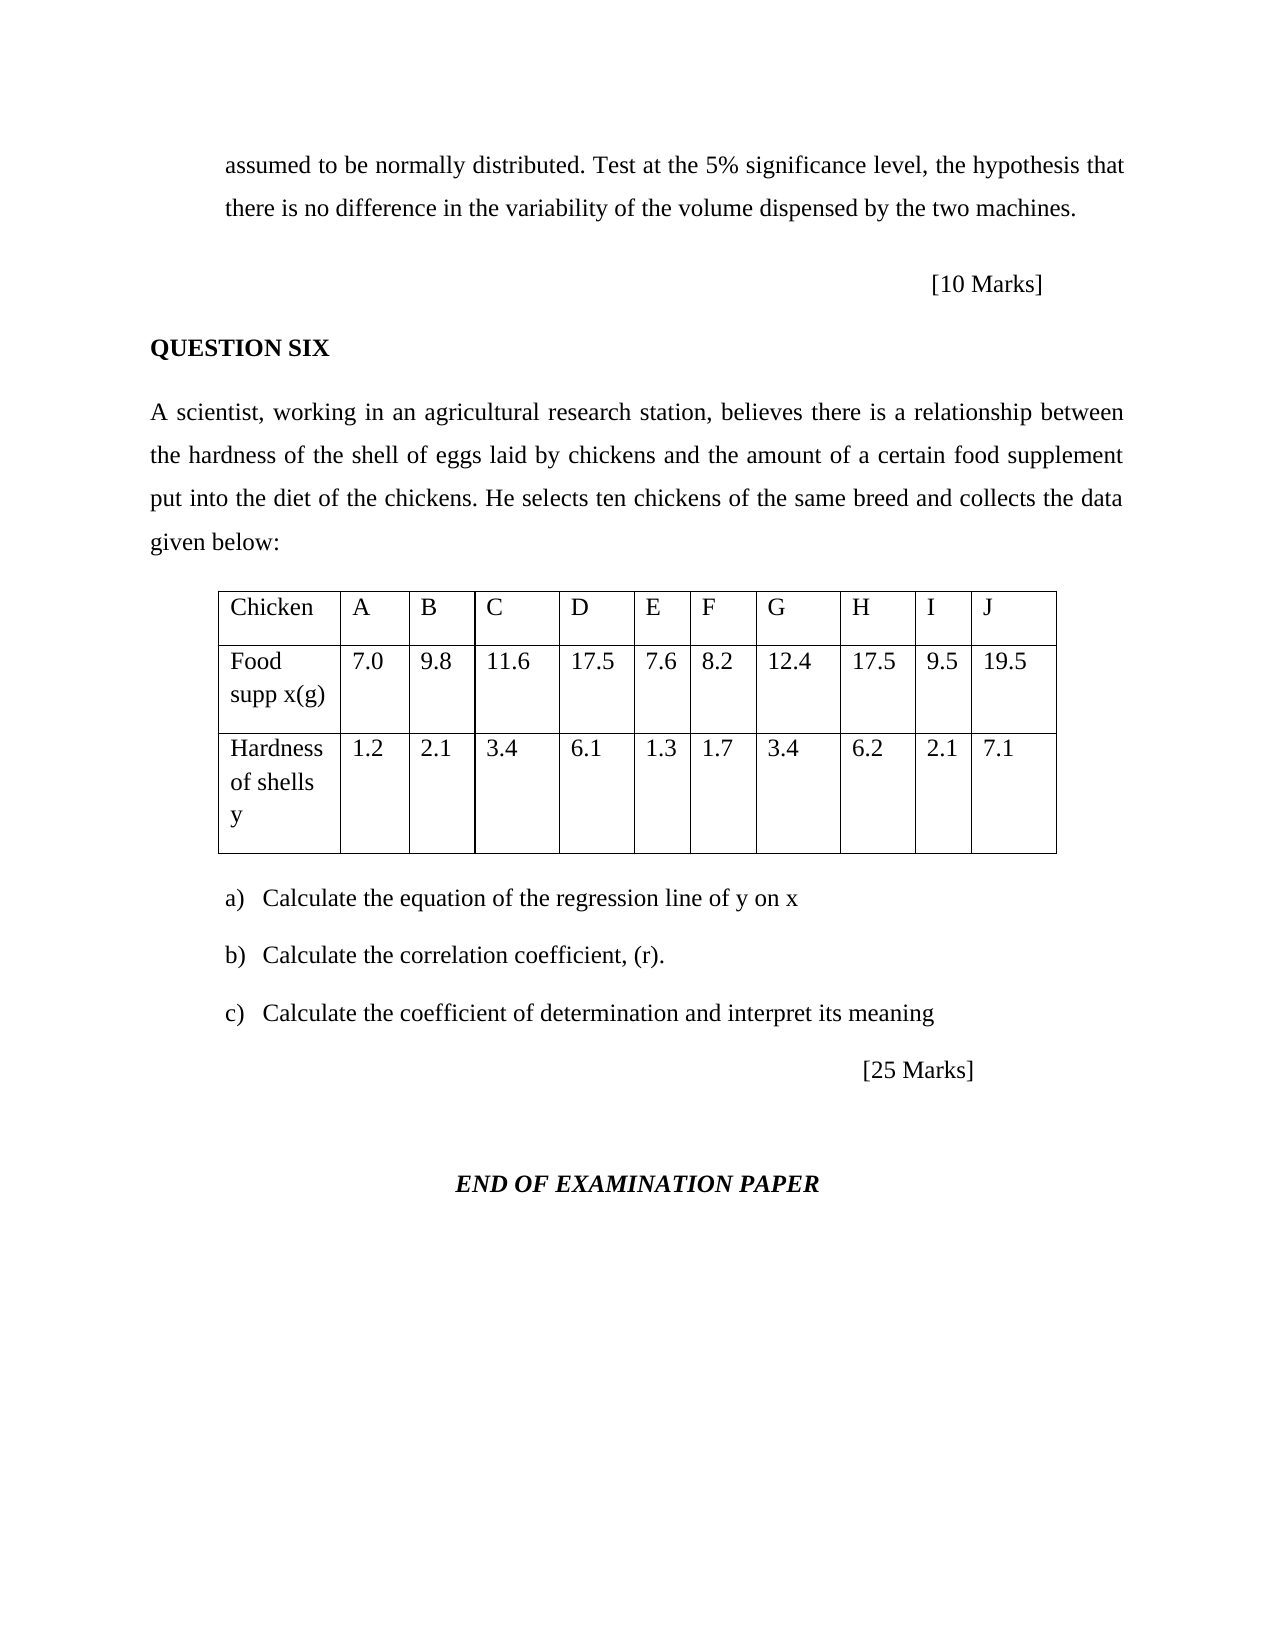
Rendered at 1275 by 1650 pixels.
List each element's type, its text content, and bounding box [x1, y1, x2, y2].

list Calculate the equation of the regression line of y on x [225, 883, 1125, 912]
table_header E [635, 592, 690, 645]
table_cell 7.6 [635, 646, 690, 732]
table_cell 9.5 [916, 646, 971, 732]
table_cell 3.4 [476, 734, 559, 853]
table_cell 1.3 [635, 734, 690, 853]
table_header G [757, 592, 840, 645]
table_cell 7.1 [972, 734, 1056, 853]
table_header A [341, 592, 409, 645]
table_cell 8.2 [691, 646, 756, 732]
table_header C [476, 592, 559, 645]
table_cell 2.1 [410, 734, 474, 853]
table_cell 11.6 [476, 646, 559, 732]
table_cell 7.0 [341, 646, 409, 732]
table_header B [410, 592, 474, 645]
text [25 Marks] [225, 1055, 1125, 1084]
table_header D [560, 592, 634, 645]
list [10 Marks] [225, 269, 1125, 298]
table_cell 2.1 [916, 734, 971, 853]
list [187, 150, 1125, 222]
table_cell 17.5 [841, 646, 915, 732]
table_cell 6.2 [841, 734, 915, 853]
table_cell 12.4 [757, 646, 840, 732]
text A scientist, working in an agricultural research station, believes there is a relationship between the hardness of the shell of eggs laid by chickens and the amount of a certain food supplement put into the diet of the chickens. He selects ten chickens of the same breed and collects the data given below: [150, 397, 1125, 555]
table_cell 3.4 [757, 734, 840, 853]
text END OF EXAMINATION PAPER [150, 1169, 1125, 1239]
table_cell 1.7 [691, 734, 756, 853]
table_cell 6.1 [560, 734, 634, 853]
text QUESTION SIX [150, 333, 1125, 362]
table_cell Hardness of shells y [219, 734, 340, 853]
list Calculate the coefficient of determination and interpret its meaning [225, 998, 1125, 1027]
table_cell 9.8 [410, 646, 474, 732]
table_header F [691, 592, 756, 645]
table_header H [841, 592, 915, 645]
table_cell 1.2 [341, 734, 409, 853]
table_header I [916, 592, 971, 645]
table_cell 19.5 [972, 646, 1056, 732]
list Calculate the correlation coefficient, (r). [225, 940, 1125, 969]
table_cell 17.5 [560, 646, 634, 732]
table_cell Food supp x(g) [219, 646, 340, 732]
table_header Chicken [219, 592, 340, 645]
table_header J [972, 592, 1056, 645]
